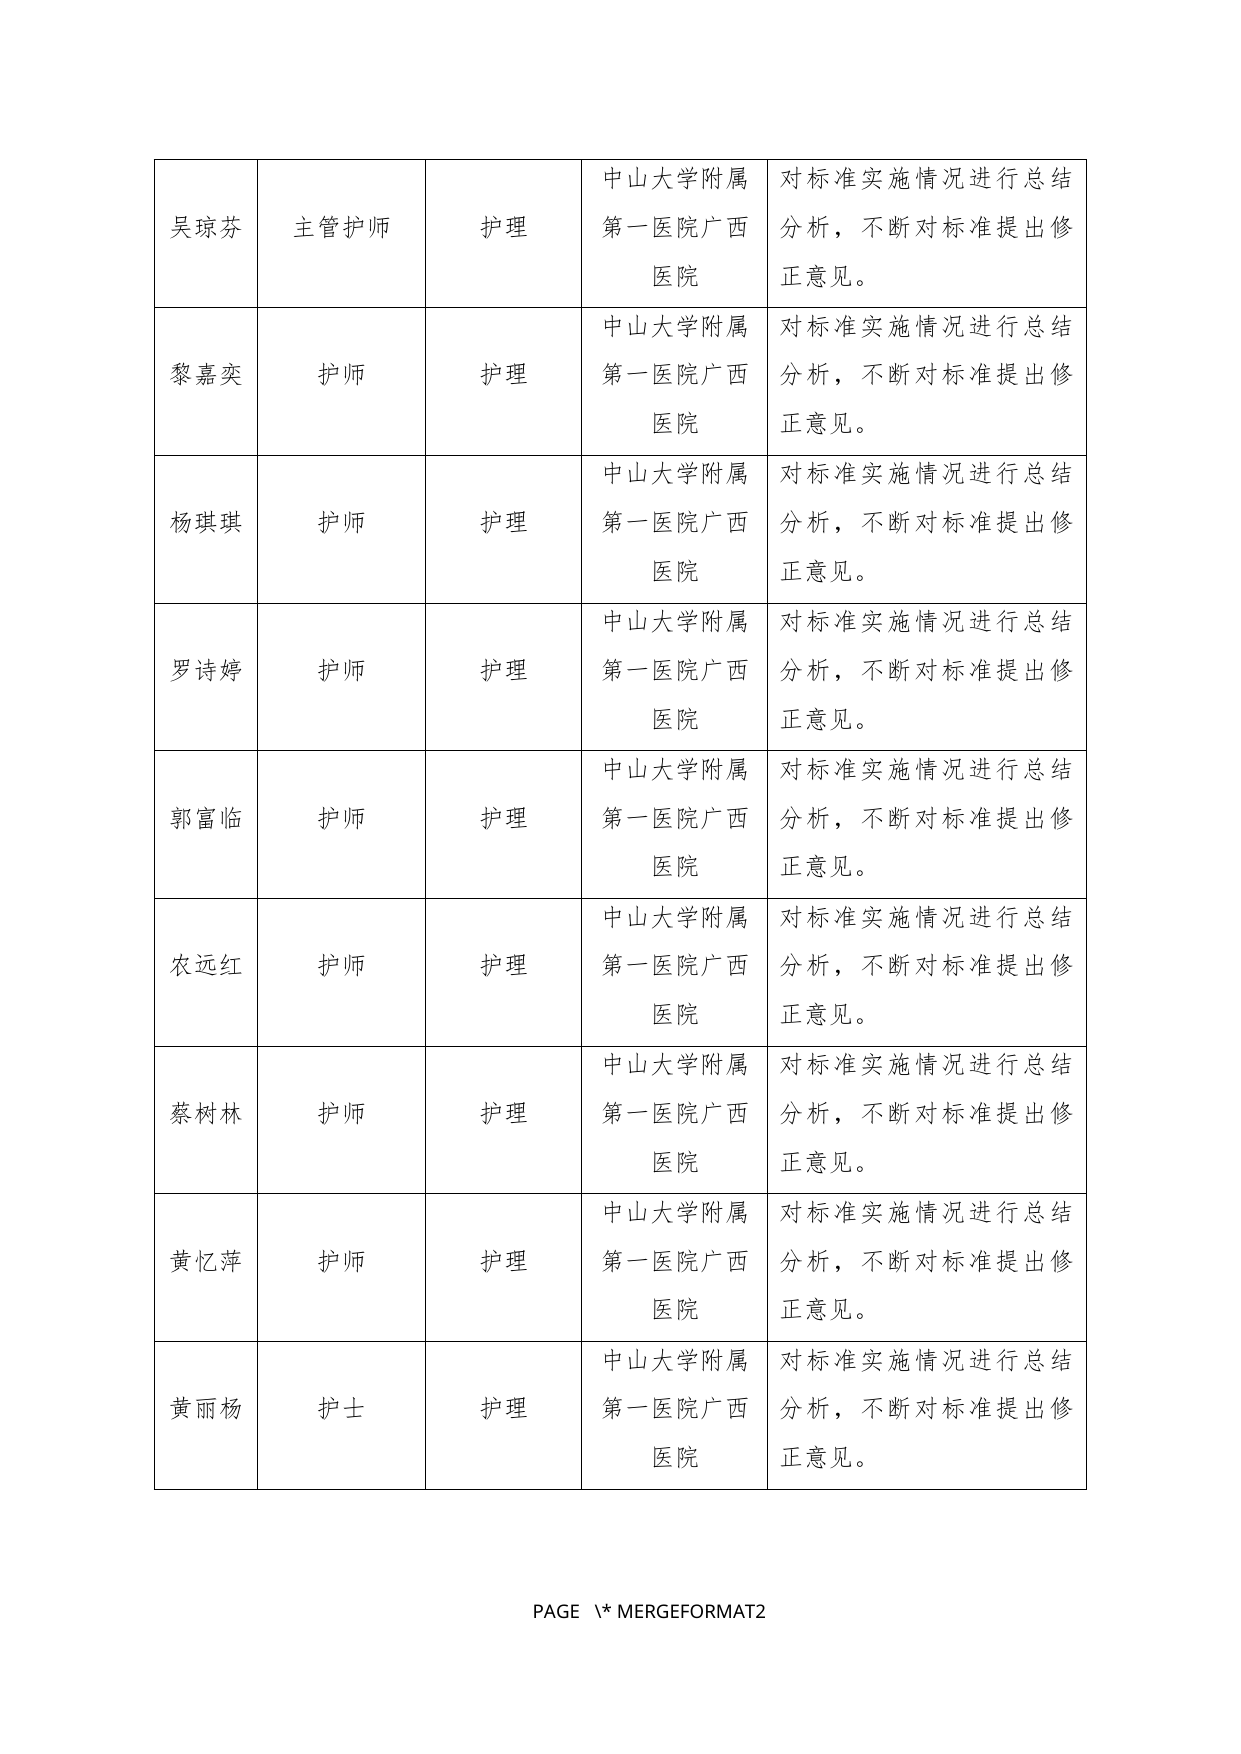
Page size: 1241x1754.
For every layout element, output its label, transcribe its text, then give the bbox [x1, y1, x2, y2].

table_cell 护理 [426, 308, 581, 455]
table_cell 中山大学附属第一医院广西医院 [582, 1194, 767, 1341]
table_cell 护师 [258, 308, 425, 455]
table_cell 护理 [426, 604, 581, 750]
table_cell 中山大学附属第一医院广西医院 [582, 751, 767, 898]
table_cell 中山大学附属第一医院广西医院 [582, 160, 767, 307]
table_cell 对标准实施情况进行总结分析，不断对标准提出修正意见。 [768, 456, 1086, 602]
table_cell 中山大学附属第一医院广西医院 [582, 604, 767, 750]
table_cell 护师 [258, 604, 425, 750]
table_cell 护士 [258, 1342, 425, 1489]
table_cell 罗诗婷 [155, 604, 257, 750]
table_cell 主管护师 [258, 160, 425, 307]
table_cell 黄丽杨 [155, 1342, 257, 1489]
table_cell 中山大学附属第一医院广西医院 [582, 456, 767, 602]
table_cell 对标准实施情况进行总结分析，不断对标准提出修正意见。 [768, 308, 1086, 455]
table_cell 对标准实施情况进行总结分析，不断对标准提出修正意见。 [768, 899, 1086, 1046]
table_cell 护理 [426, 1342, 581, 1489]
table_cell 农远红 [155, 899, 257, 1046]
table_cell 黄忆萍 [155, 1194, 257, 1341]
table_cell 护理 [426, 1194, 581, 1341]
table_cell 护理 [426, 1047, 581, 1193]
table_cell 护师 [258, 1047, 425, 1193]
table_cell 郭富临 [155, 751, 257, 898]
table_cell 对标准实施情况进行总结分析，不断对标准提出修正意见。 [768, 751, 1086, 898]
table_cell 中山大学附属第一医院广西医院 [582, 1047, 767, 1193]
table_cell 中山大学附属第一医院广西医院 [582, 308, 767, 455]
table_cell 护理 [426, 160, 581, 307]
table_cell 中山大学附属第一医院广西医院 [582, 1342, 767, 1489]
table_cell 对标准实施情况进行总结分析，不断对标准提出修正意见。 [768, 1194, 1086, 1341]
table_cell 杨琪琪 [155, 456, 257, 602]
table_cell 护理 [426, 751, 581, 898]
table_cell 护师 [258, 456, 425, 602]
table_cell 护理 [426, 456, 581, 602]
table_cell 吴琼芬 [155, 160, 257, 307]
table_cell 护师 [258, 899, 425, 1046]
table_cell 护师 [258, 1194, 425, 1341]
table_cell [768, 160, 1086, 307]
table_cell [768, 1342, 1086, 1489]
table_cell 中山大学附属第一医院广西医院 [582, 899, 767, 1046]
table_cell 黎嘉奕 [155, 308, 257, 455]
table_cell 对标准实施情况进行总结分析，不断对标准提出修正意见。 [768, 1047, 1086, 1193]
table_cell 护理 [426, 899, 581, 1046]
table_cell 蔡树林 [155, 1047, 257, 1193]
table_cell 对标准实施情况进行总结分析，不断对标准提出修正意见。 [768, 604, 1086, 750]
table_cell 护师 [258, 751, 425, 898]
